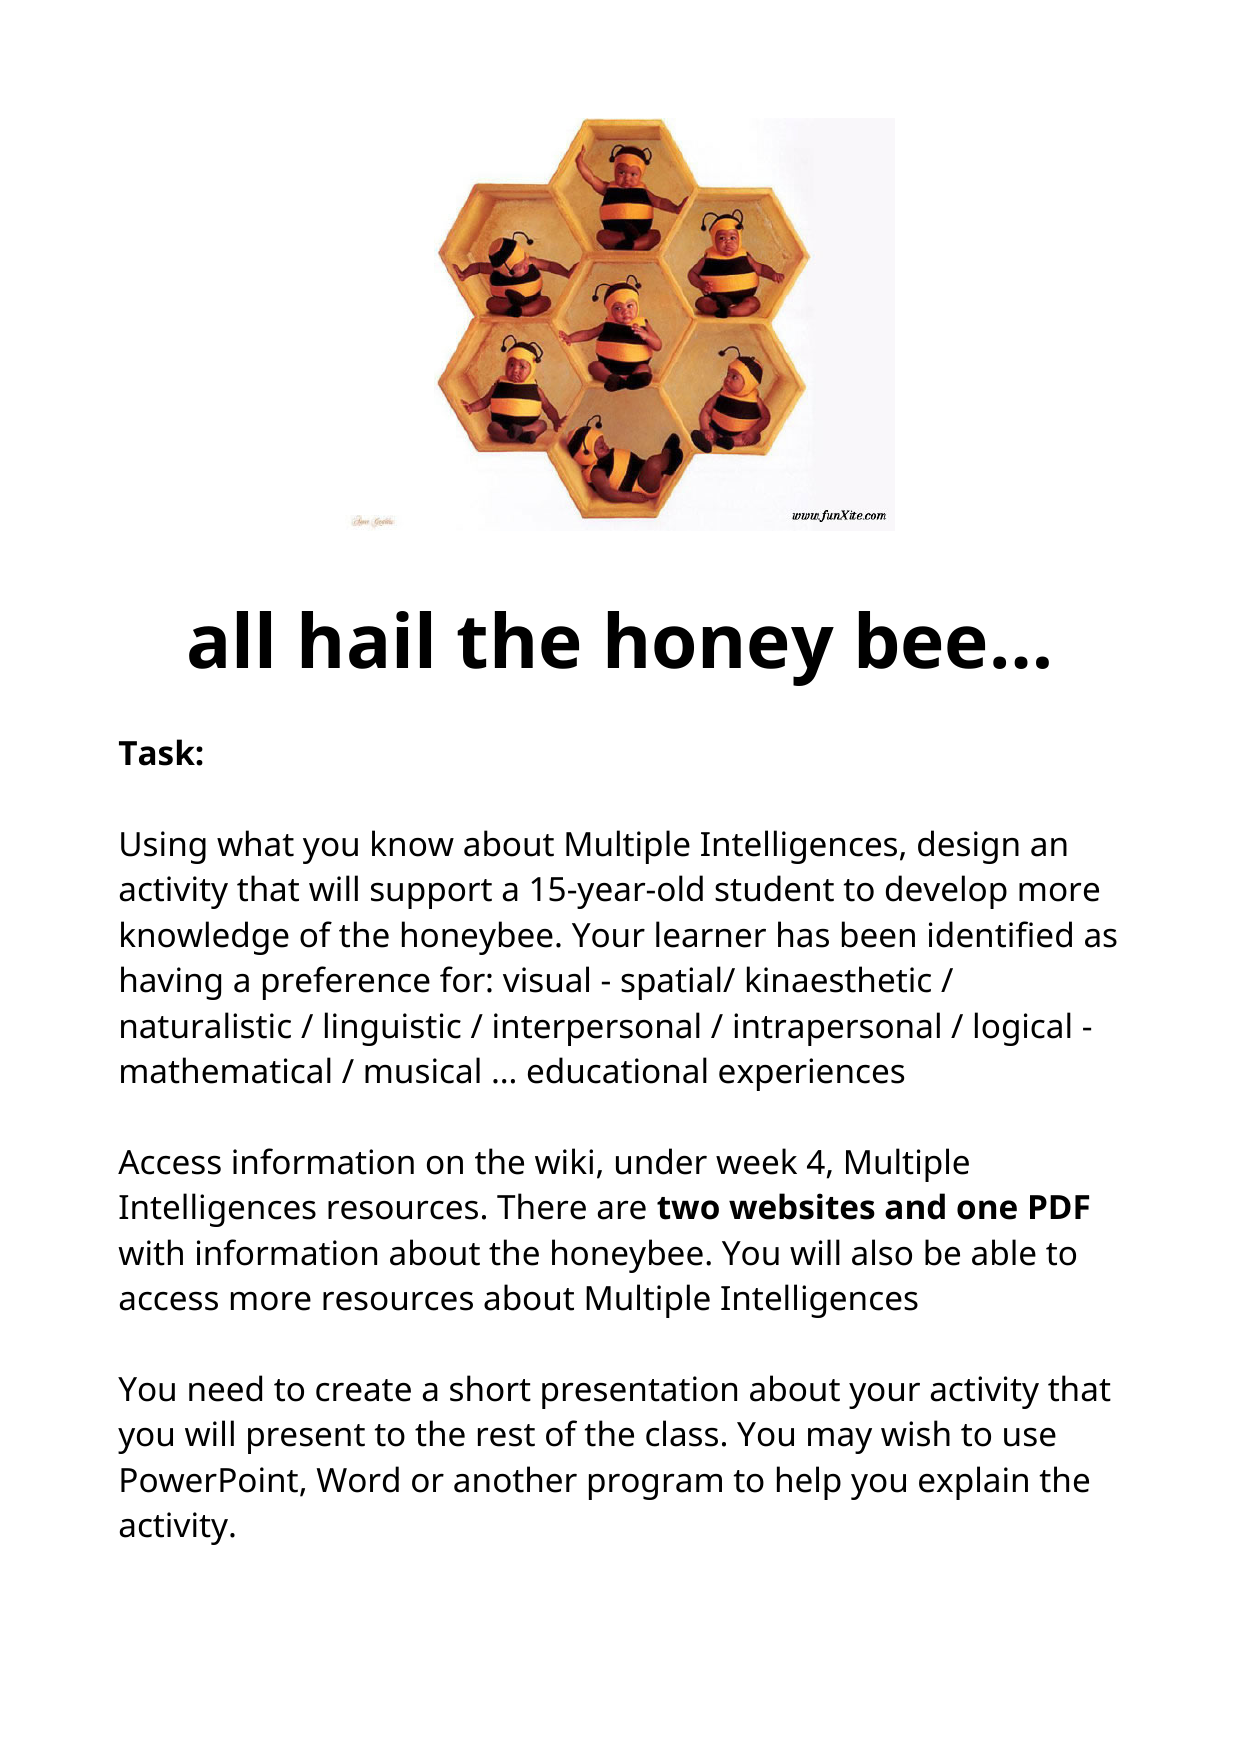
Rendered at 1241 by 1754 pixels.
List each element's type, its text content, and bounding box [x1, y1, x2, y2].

text all hail the honey bee… [118, 588, 1122, 690]
text You need to create a short presentation about your activity that you will present to the rest of the class. You may wish to use PowerPoint, Word or another program to help you explain the activity. [118, 1366, 1122, 1547]
text Access information on the wiki, under week 4, Multiple Intelligences resources. There are two websites and one PDF with information about the honeybee. You will also be able to access more resources about Multiple Intelligences [118, 1139, 1122, 1320]
picture [345, 118, 895, 531]
text Using what you know about Multiple Intelligences, design an activity that will support a 15-year-old student to develop more knowledge of the honeybee. Your learner has been identified as having a preference for: visual - spatial/ kinaesthetic / naturalistic / linguistic / interpersonal / intrapersonal / logical - mathematical / musical … educational experiences [118, 821, 1122, 1093]
text Task: [118, 730, 1122, 775]
